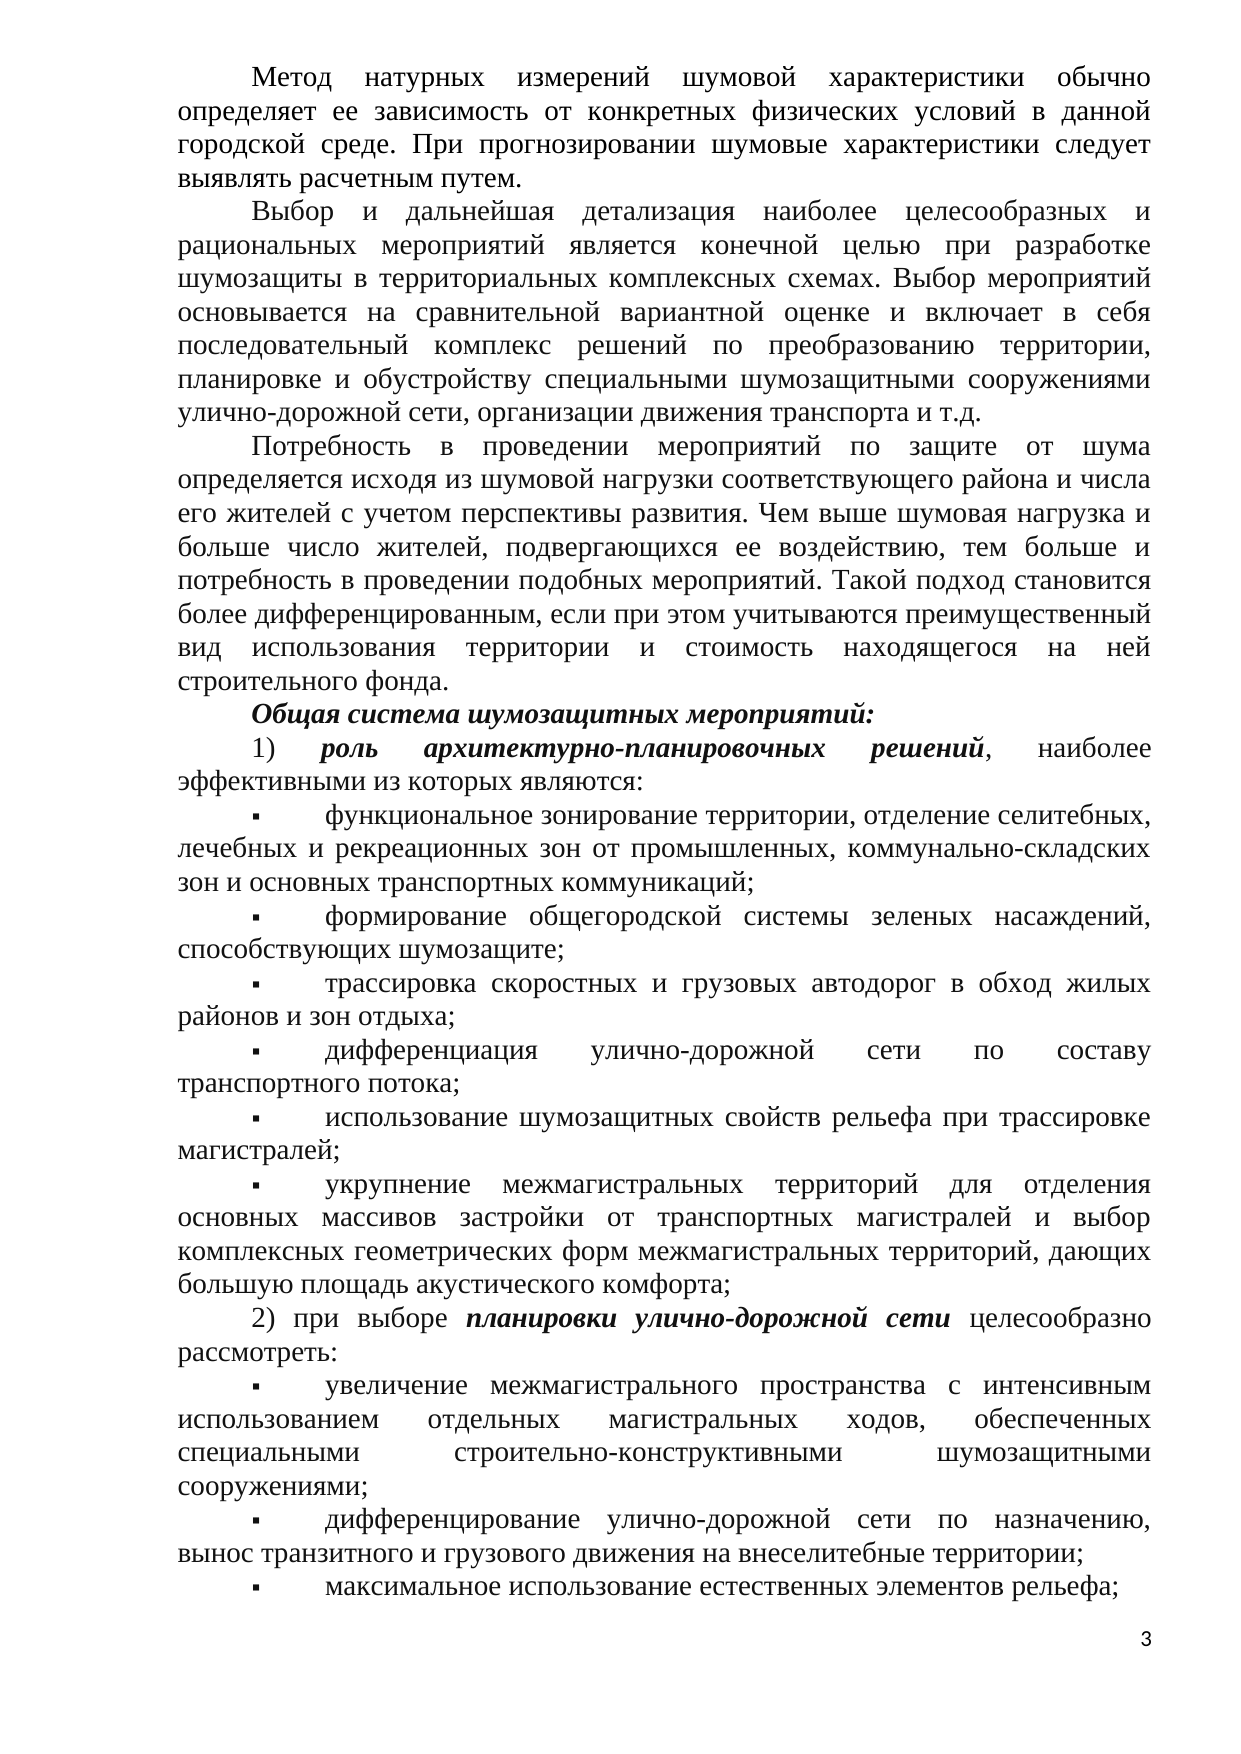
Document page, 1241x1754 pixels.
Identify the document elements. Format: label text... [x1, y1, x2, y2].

list максимальное использование естественных элементов рельефа; [177, 1568, 1152, 1602]
text 1) роль архитектурно-планировочных решений, наиболее эффективными из которых являются: [177, 730, 1152, 797]
list укрупнение межмагистральных территорий для отделения основных массивов застройки от транспортных магистралей и выбор комплексных геометрических форм межмагистральных территорий, дающих большую площадь акустического комфорта; [177, 1166, 1152, 1300]
list функциональное зонирование территории, отделение селитебных, лечебных и рекреационных зон от промышленных, коммунально-складских зон и основных транспортных коммуникаций; [177, 797, 1152, 898]
list формирование общегородской системы зеленых насаждений, способствующих шумозащите; [177, 898, 1152, 965]
text Выбор и дальнейшая детализация наиболее целесообразных и рациональных мероприятий является конечной целью при разработке шумозащиты в территориальных комплексных схемах. Выбор мероприятий основывается на сравнительной вариантной оценке и включает в себя последовательный комплекс решений по преобразованию территории, планировке и обустройству специальными шумозащитными сооружениями улично-дорожной сети, организации движения транспорта и т.д. [177, 193, 1152, 428]
list использование шумозащитных свойств рельефа при трассировке магистралей; [177, 1099, 1152, 1166]
text Общая система шумозащитных мероприятий: [177, 696, 1152, 730]
list увеличение межмагистрального пространства с интенсивным использованием отдельных магистральных ходов, обеспеченных специальными строительно-конструктивными шумозащитными сооружениями; [177, 1367, 1152, 1501]
list трассировка скоростных и грузовых автодорог в обход жилых районов и зон отдыха; [177, 965, 1152, 1032]
list дифференцирование улично-дорожной сети по назначению, вынос транзитного и грузового движения на внеселитебные территории; [177, 1501, 1152, 1568]
text 2) при выборе планировки улично-дорожной сети целесообразно рассмотреть: [177, 1300, 1152, 1367]
list дифференциация улично-дорожной сети по составу транспортного потока; [177, 1032, 1152, 1099]
text Метод натурных измерений шумовой характеристики обычно определяет ее зависимость от конкретных физических условий в данной городской среде. При прогнозировании шумовые характеристики следует выявлять расчетным путем. [177, 59, 1152, 193]
text Потребность в проведении мероприятий по защите от шума определяется исходя из шумовой нагрузки соответствующего района и числа его жителей с учетом перспективы развития. Чем выше шумовая нагрузка и больше число жителей, подвергающихся ее воздействию, тем больше и потребность в проведении подобных мероприятий. Такой подход становится более дифференцированным, если при этом учитываются преимущественный вид использования территории и стоимость находящегося на ней строительного фонда. [177, 428, 1152, 696]
